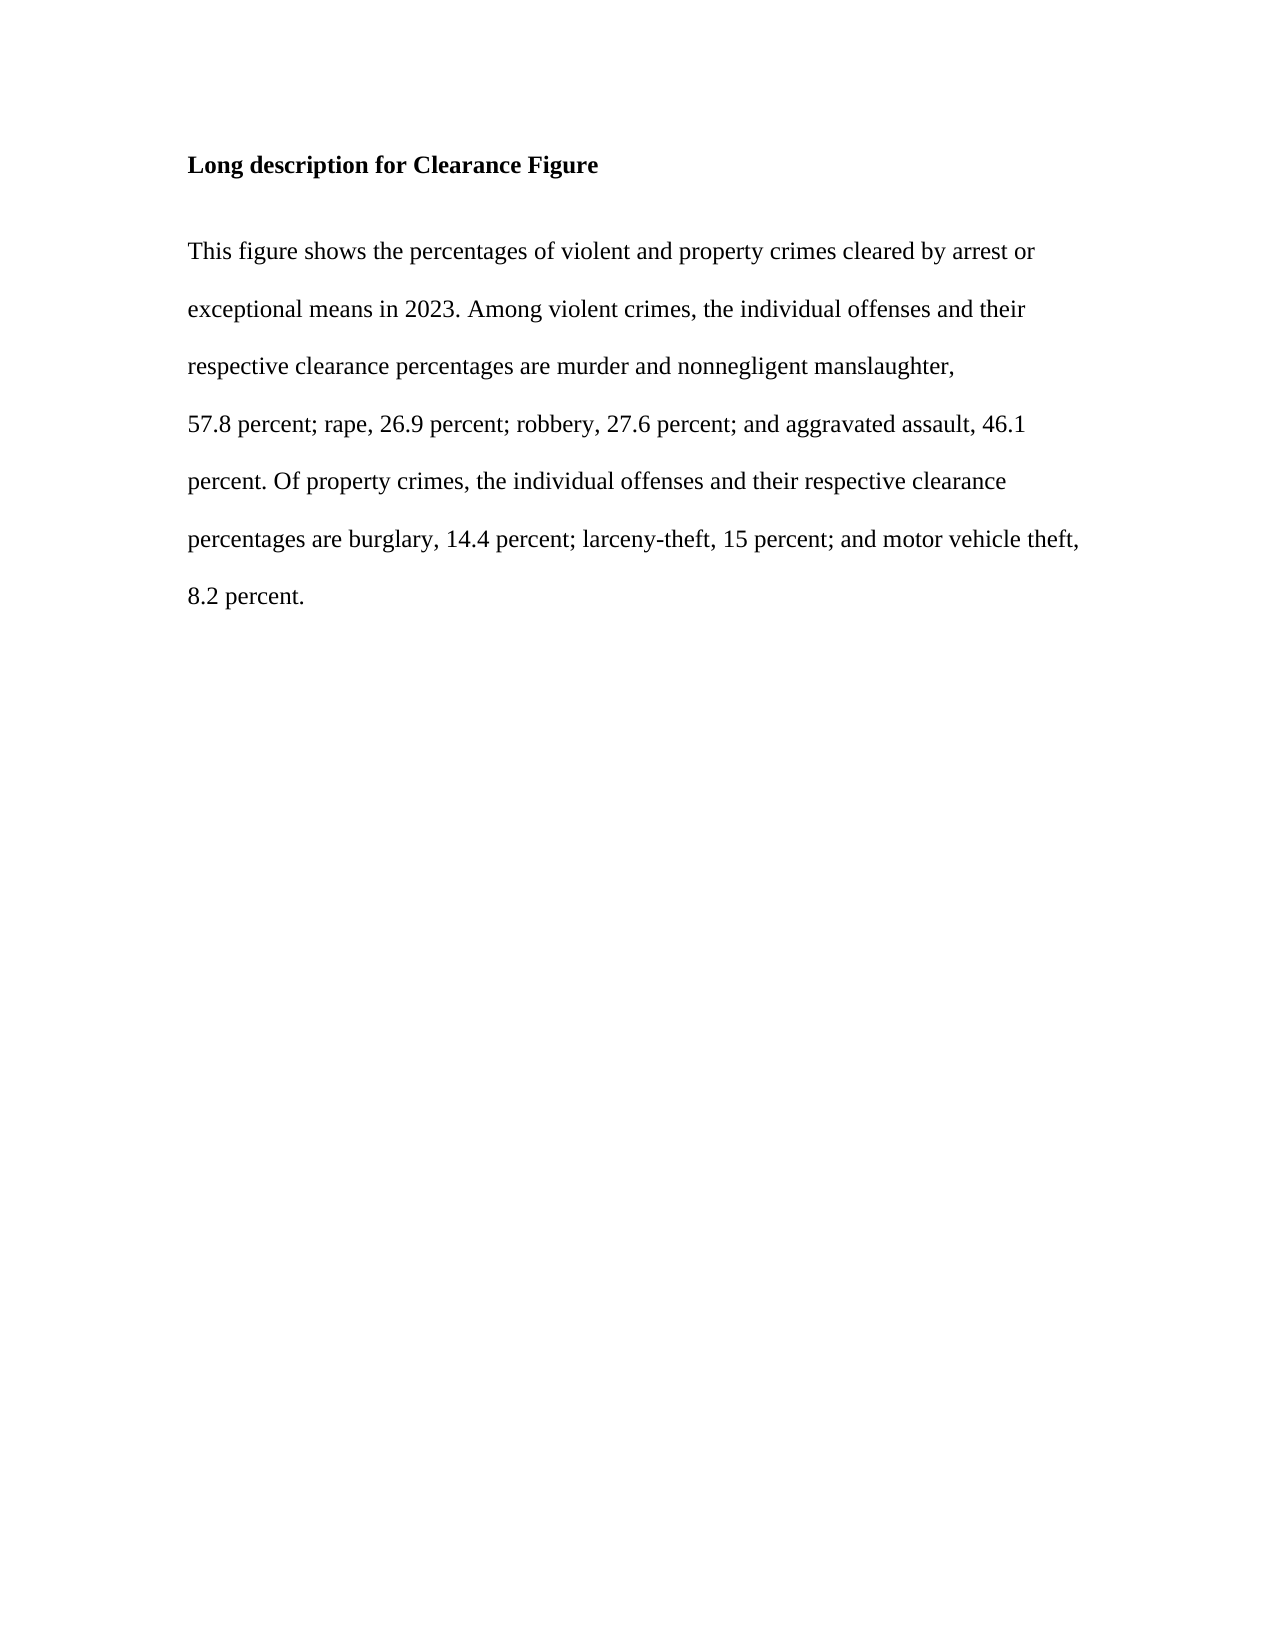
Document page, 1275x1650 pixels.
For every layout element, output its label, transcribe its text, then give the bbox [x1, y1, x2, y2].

text Long description for Clearance Figure [187, 150, 1087, 179]
text This figure shows the percentages of violent and property crimes cleared by arrest or exceptional means in 2023. Among violent crimes, the individual offenses and their respective clearance percentages are murder and nonnegligent manslaughter, 57.8 percent; rape, 26.9 percent; robbery, 27.6 percent; and aggravated assault, 46.1 percent. Of property crimes, the individual offenses and their respective clearance percentages are burglary, 14.4 percent; larceny-theft, 15 percent; and motor vehicle theft, 8.2 percent. [187, 236, 1087, 610]
